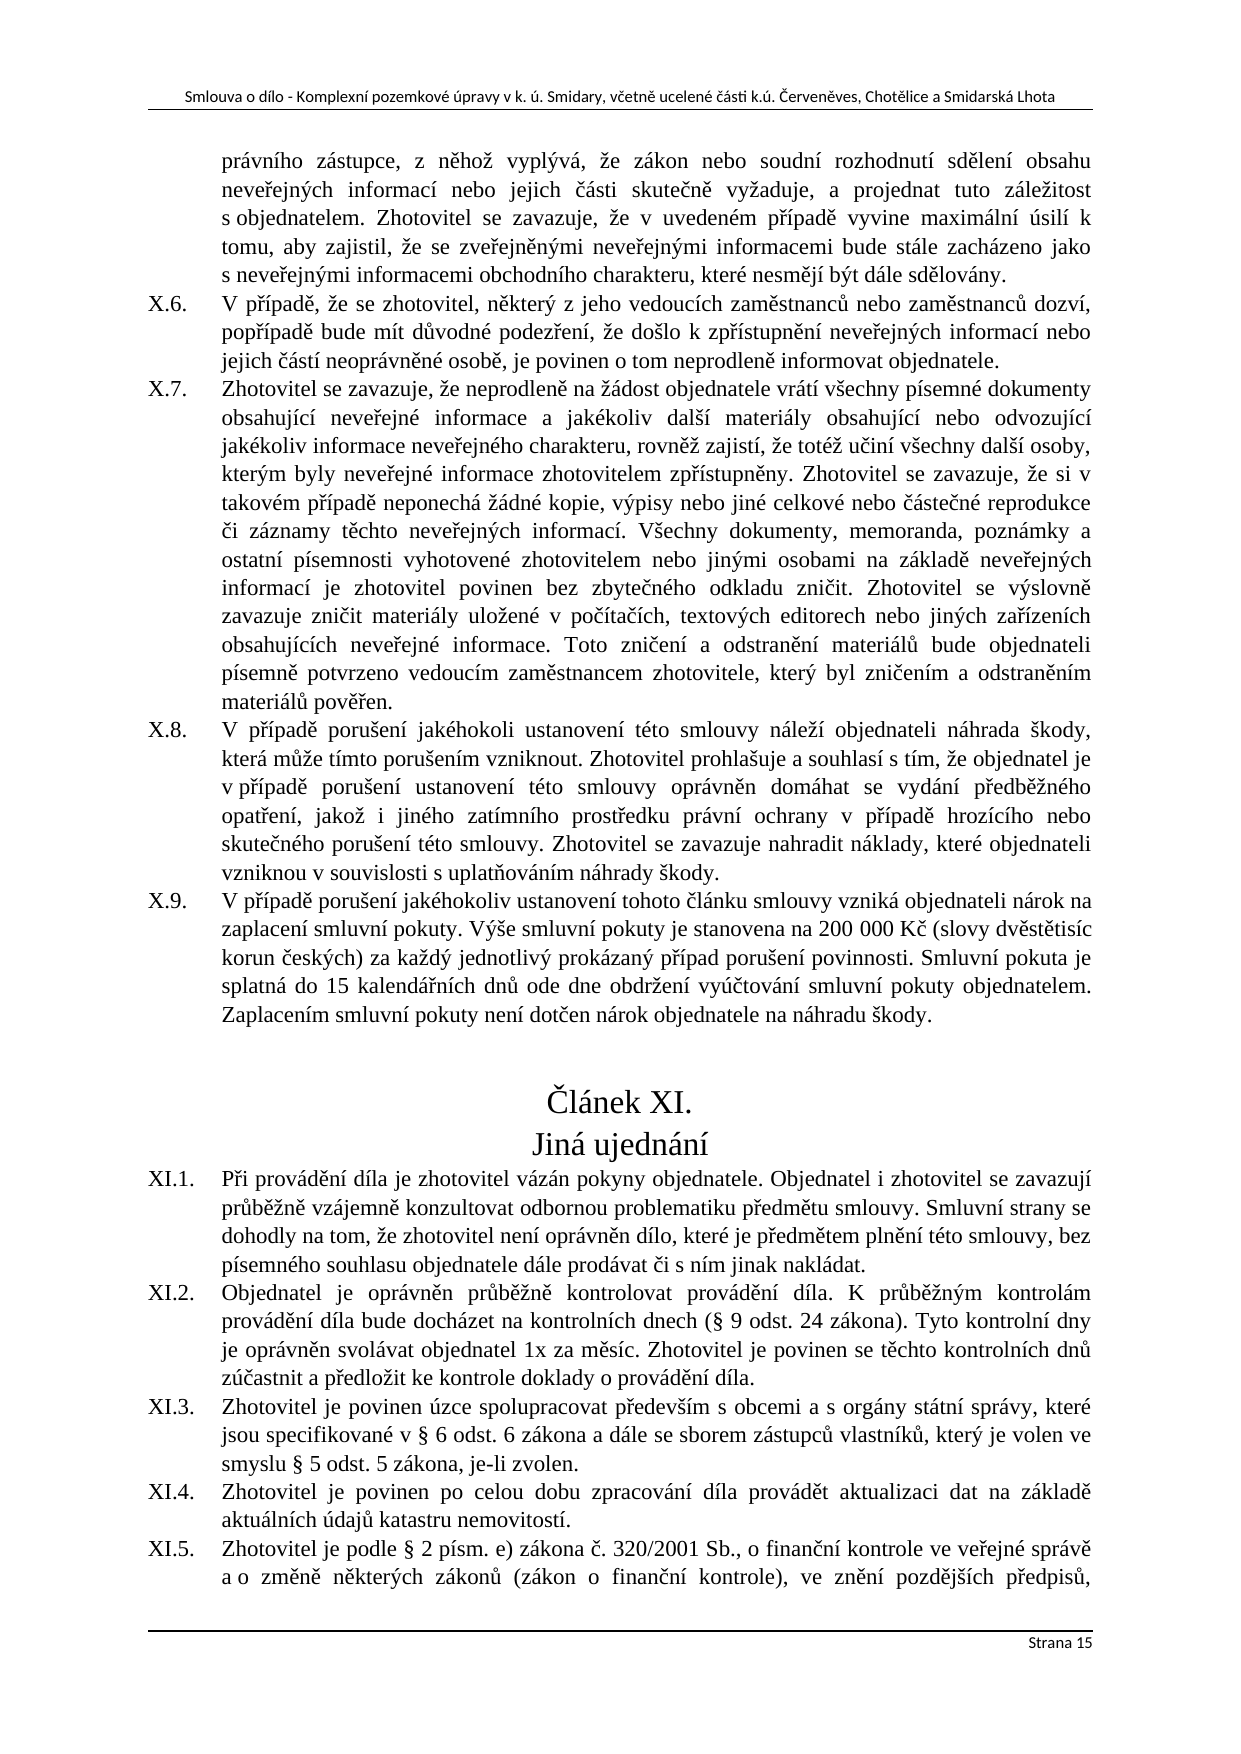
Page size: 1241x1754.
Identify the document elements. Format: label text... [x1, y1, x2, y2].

list V případě, že se zhotovitel, některý z jeho vedoucích zaměstnanců nebo zaměstnanců dozví, popřípadě bude mít důvodné podezření, že došlo k zpřístupnění neveřejných informací nebo jejich částí neoprávněné osobě, je povinen o tom neprodleně informovat objednatele. [148, 290, 1093, 373]
list Zhotovitel je povinen po celou dobu zpracování díla provádět aktualizaci dat na základě aktuálních údajů katastru nemovitostí. [148, 1478, 1093, 1533]
list Zhotovitel je povinen úzce spolupracovat především s obcemi a s orgány státní správy, které jsou specifikované v § 6 odst. 6 zákona a dále se sborem zástupců vlastníků, který je volen ve smyslu § 5 odst. 5 zákona, je-li zvolen. [148, 1393, 1093, 1476]
subtitle Jiná ujednání [148, 1083, 1093, 1162]
list Objednatel je oprávněn průběžně kontrolovat provádění díla. K průběžným kontrolám provádění díla bude docházet na kontrolních dnech (§ 9 odst. 24 zákona). Tyto kontrolní dny je oprávněn svolávat objednatel 1x za měsíc. Zhotovitel je povinen se těchto kontrolních dnů zúčastnit a předložit ke kontrole doklady o provádění díla. [148, 1279, 1093, 1391]
list Zhotovitel se zavazuje, že neprodleně na žádost objednatele vrátí všechny písemné dokumenty obsahující neveřejné informace a jakékoliv další materiály obsahující nebo odvozující jakékoliv informace neveřejného charakteru, rovněž zajistí, že totéž učiní všechny další osoby, kterým byly neveřejné informace zhotovitelem zpřístupněny. Zhotovitel se zavazuje, že si v takovém případě neponechá žádné kopie, výpisy nebo jiné celkové nebo částečné reprodukce či záznamy těchto neveřejných informací. Všechny dokumenty, memoranda, poznámky a ostatní písemnosti vyhotovené zhotovitelem nebo jinými osobami na základě neveřejných informací je zhotovitel povinen bez zbytečného odkladu zničit. Zhotovitel se výslovně zavazuje zničit materiály uložené v počítačích, textových editorech nebo jiných zařízeních obsahujících neveřejné informace. Toto zničení a odstranění materiálů bude objednateli písemně potvrzeno vedoucím zaměstnancem zhotovitele, který byl zničením a odstraněním materiálů pověřen. [148, 375, 1093, 714]
list V případě porušení jakéhokoliv ustanovení tohoto článku smlouvy vzniká objednateli nárok na zaplacení smluvní pokuty. Výše smluvní pokuty je stanovena na 200 000 Kč (slovy dvěstětisíc korun českých) za každý jednotlivý prokázaný případ porušení povinnosti. Smluvní pokuta je splatná do 15 kalendářních dnů ode dne obdržení vyúčtování smluvní pokuty objednatelem. Zaplacením smluvní pokuty není dotčen nárok objednatele na náhradu škody. [148, 887, 1093, 1027]
list Při provádění díla je zhotovitel vázán pokyny objednatele. Objednatel i zhotovitel se zavazují průběžně vzájemně konzultovat odbornou problematiku předmětu smlouvy. Smluvní strany se dohodly na tom, že zhotovitel není oprávněn dílo, které je předmětem plnění této smlouvy, bez písemného souhlasu objednatele dále prodávat či s ním jinak nakládat. [148, 1165, 1093, 1277]
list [148, 1535, 1093, 1590]
list V případě porušení jakéhokoli ustanovení této smlouvy náleží objednateli náhrada škody, která může tímto porušením vzniknout. Zhotovitel prohlašuje a souhlasí s tím, že objednatel je v případě porušení ustanovení této smlouvy oprávněn domáhat se vydání předběžného opatření, jakož i jiného zatímního prostředku právní ochrany v případě hrozícího nebo skutečného porušení této smlouvy. Zhotovitel se zavazuje nahradit náklady, které objednateli vzniknou v souvislosti s uplatňováním náhrady škody. [148, 716, 1093, 885]
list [148, 148, 1093, 288]
